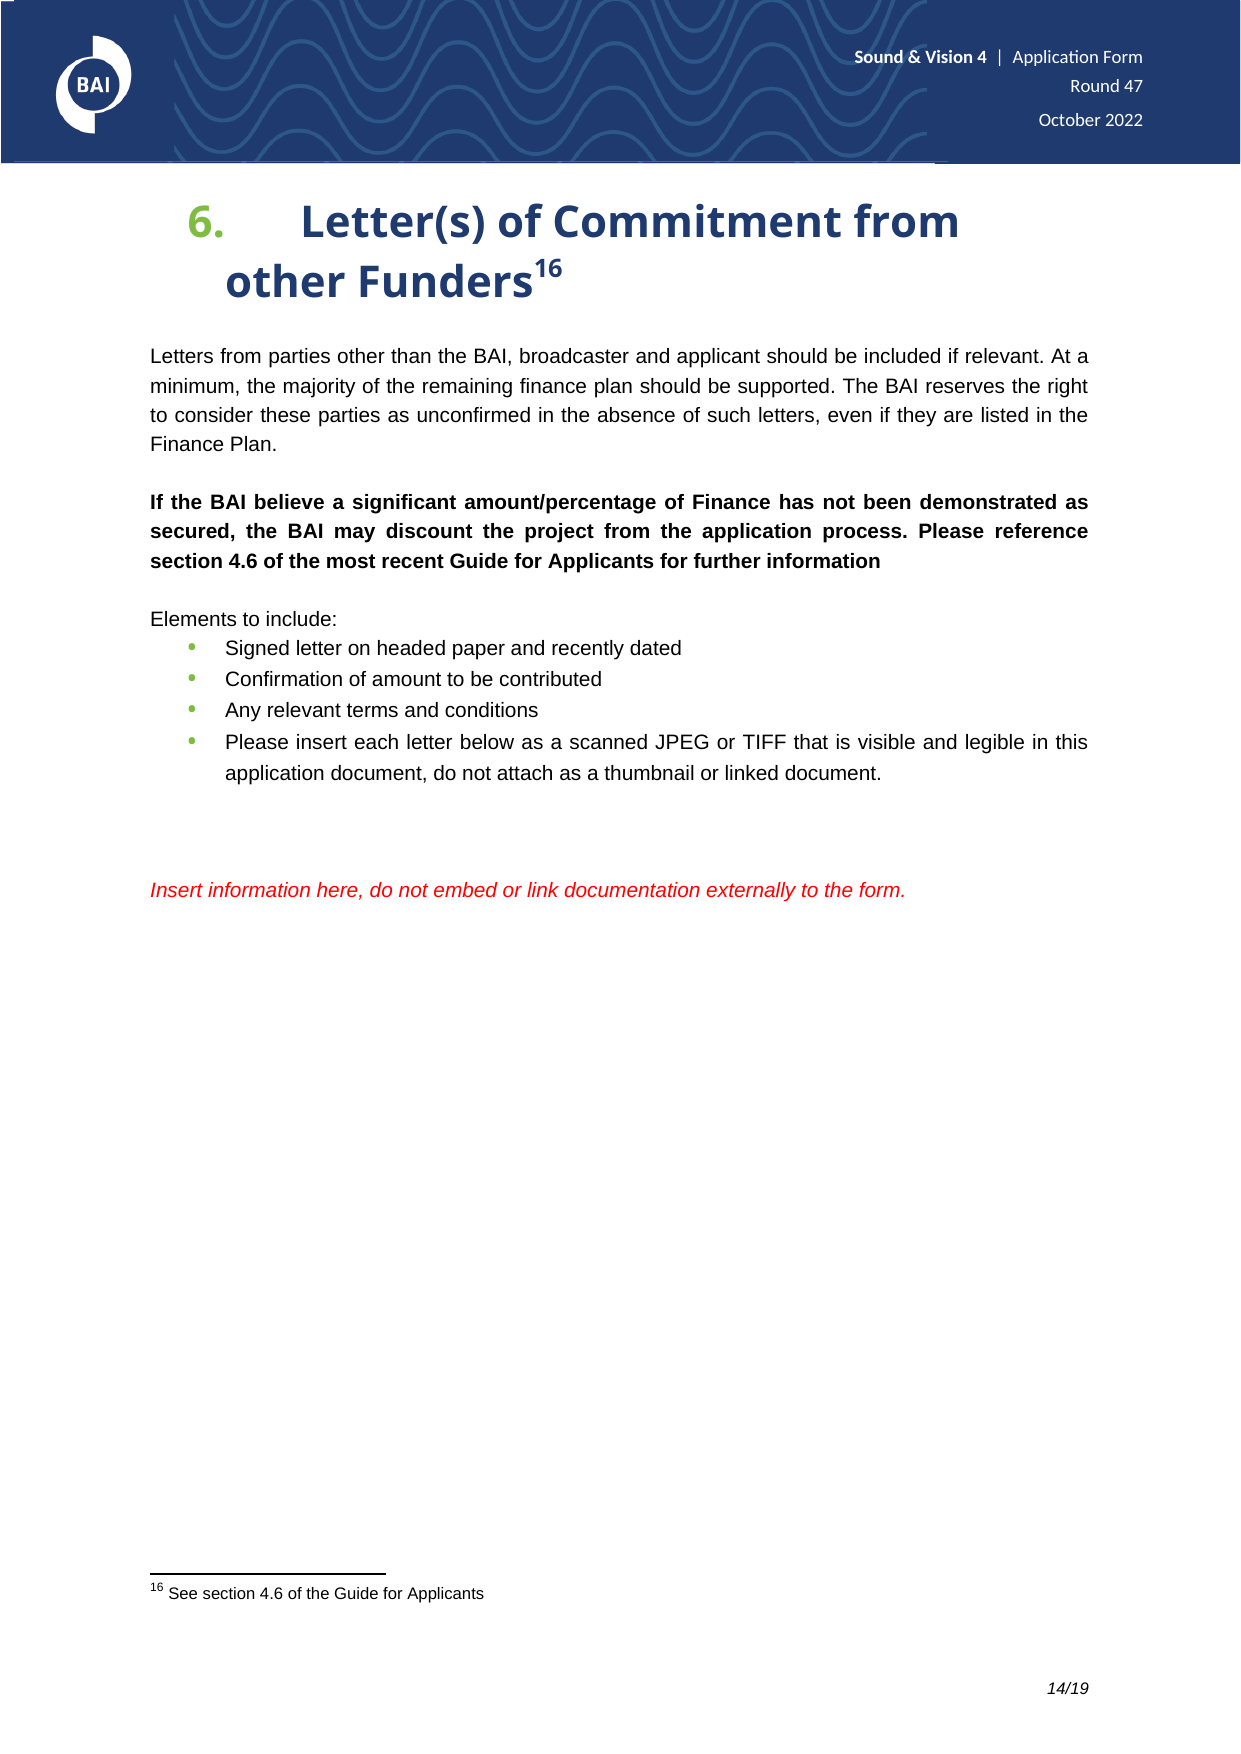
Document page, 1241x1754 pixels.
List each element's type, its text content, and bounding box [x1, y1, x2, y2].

text Insert information here, do not embed or link documentation externally to the form. [150, 872, 1090, 902]
list Any relevant terms and conditions [187, 693, 1090, 724]
picture [0, 0, 1241, 164]
text If the BAI believe a significant amount/percentage of Finance has not been demonstrated as secured, the BAI may discount the project from the application process. Please reference section 4.6 of the most recent Guide for Applicants for further information [150, 485, 1090, 572]
list Please insert each letter below as a scanned JPEG or TIFF that is visible and legible in this application document, do not attach as a thumbnail or linked document. [187, 724, 1090, 785]
text Letters from parties other than the BAI, broadcaster and applicant should be included if relevant. At a minimum, the majority of the remaining finance plan should be supported. The BAI reserves the right to consider these parties as unconfirmed in the absence of such letters, even if they are listed in the Finance Plan. [150, 339, 1090, 456]
list Confirmation of amount to be contributed [187, 662, 1090, 693]
subtitle Letter(s) of Commitment from other Funders [187, 191, 1090, 310]
list Signed letter on headed paper and recently dated [187, 631, 1090, 662]
text Elements to include: [150, 602, 1090, 631]
